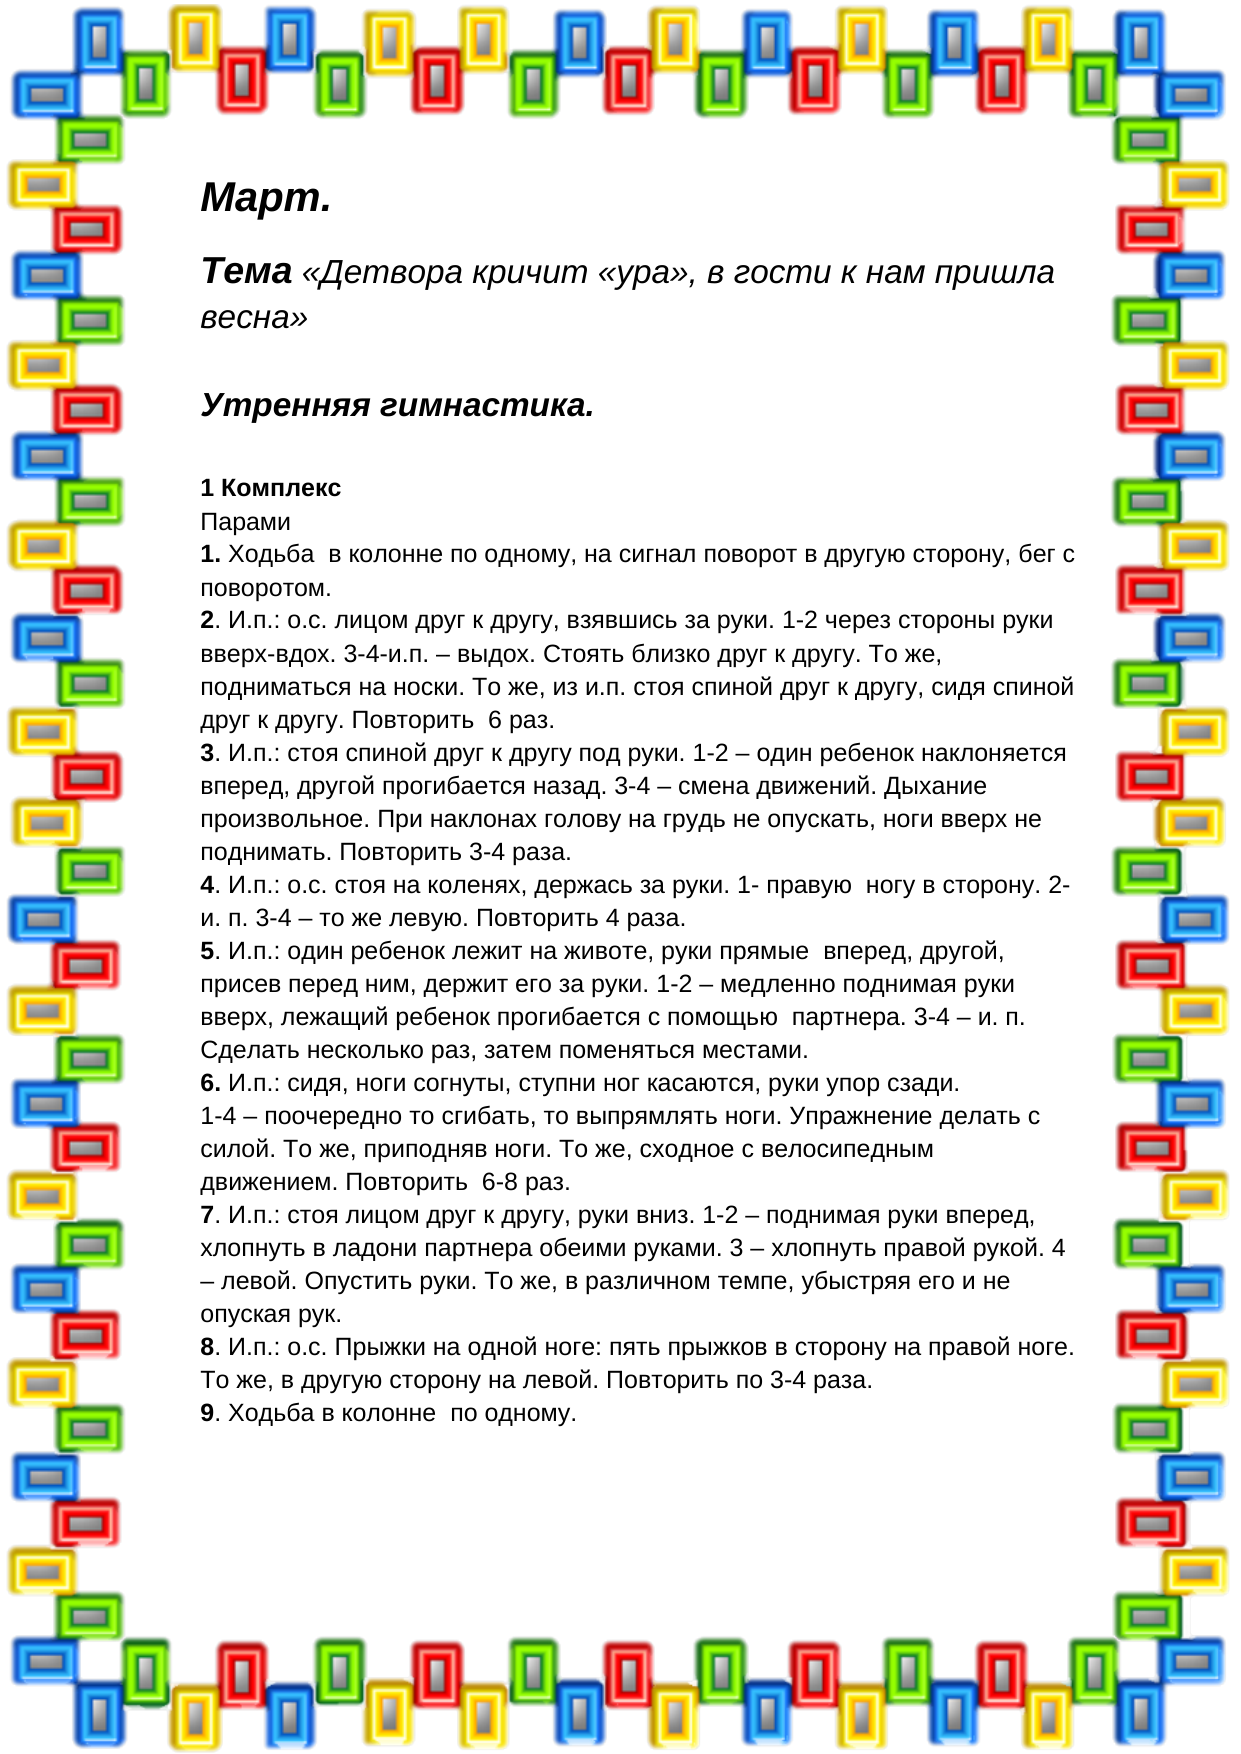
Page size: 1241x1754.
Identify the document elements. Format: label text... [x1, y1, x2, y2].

list 1. Ходьба в колонне по одному, на сигнал поворот в другую сторону, бег с поворотом. [200, 539, 1078, 601]
list 4. И.п.: о.с. стоя на коленях, держась за руки. 1- правую ногу в сторону. 2-и. п. 3-4 – то же левую. Повторить 4 раза. [200, 870, 1078, 931]
list Парами [200, 506, 1078, 535]
list 6. И.п.: сидя, ноги согнуты, ступни ног касаются, руки упор сзади. [200, 1068, 1078, 1097]
text Март. [126, 172, 1078, 220]
list 9. Ходьба в колонне по одному. [200, 1398, 1078, 1427]
list 3. И.п.: cтоя спиной друг к другу под руки. 1-2 – один ребенок наклоняется вперед, другой прогибается назад. 3-4 – смена движений. Дыхание произвольное. При наклонах голову на грудь не опускать, ноги вверх не поднимать. Повторить 3-4 раза. [200, 738, 1078, 865]
list 1 Комплекс [200, 473, 1078, 502]
list Тема «Детвора кричит «ура», в гости к нам пришла весна» [200, 248, 1078, 335]
list Утренняя гимнастика. [200, 385, 1078, 423]
list 5. И.п.: один ребенок лежит на животе, руки прямые вперед, другой, присев перед ним, держит его за руки. 1-2 – медленно поднимая руки вверх, лежащий ребенок прогибается с помощью партнера. 3-4 – и. п. Сделать несколько раз, затем поменяться местами. [200, 936, 1078, 1063]
list 2. И.п.: о.с. лицом друг к другу, взявшись за руки. 1-2 через стороны руки вверх-вдох. 3-4-и.п. – выдох. Стоять близко друг к другу. То же, подниматься на носки. То же, из и.п. стоя спиной друг к другу, сидя спиной друг к другу. Повторить 6 раз. [200, 606, 1078, 733]
list 7. И.п.: стоя лицом друг к другу, руки вниз. 1-2 – поднимая руки вперед, хлопнуть в ладони партнера обеими руками. 3 – хлопнуть правой рукой. 4 – левой. Опустить руки. То же, в различном темпе, убыстряя его и не опуская рук. [200, 1200, 1078, 1328]
list 1-4 – поочередно то сгибать, то выпрямлять ноги. Упражнение делать с силой. То же, приподняв ноги. То же, сходное с велосипедным движением. Повторить 6-8 раз. [200, 1101, 1078, 1196]
picture [3, 4, 1230, 1754]
list 8. И.п.: о.с. Прыжки на одной ноге: пять прыжков в сторону на правой ноге. То же, в другую сторону на левой. Повторить по 3-4 раза. [200, 1332, 1078, 1394]
